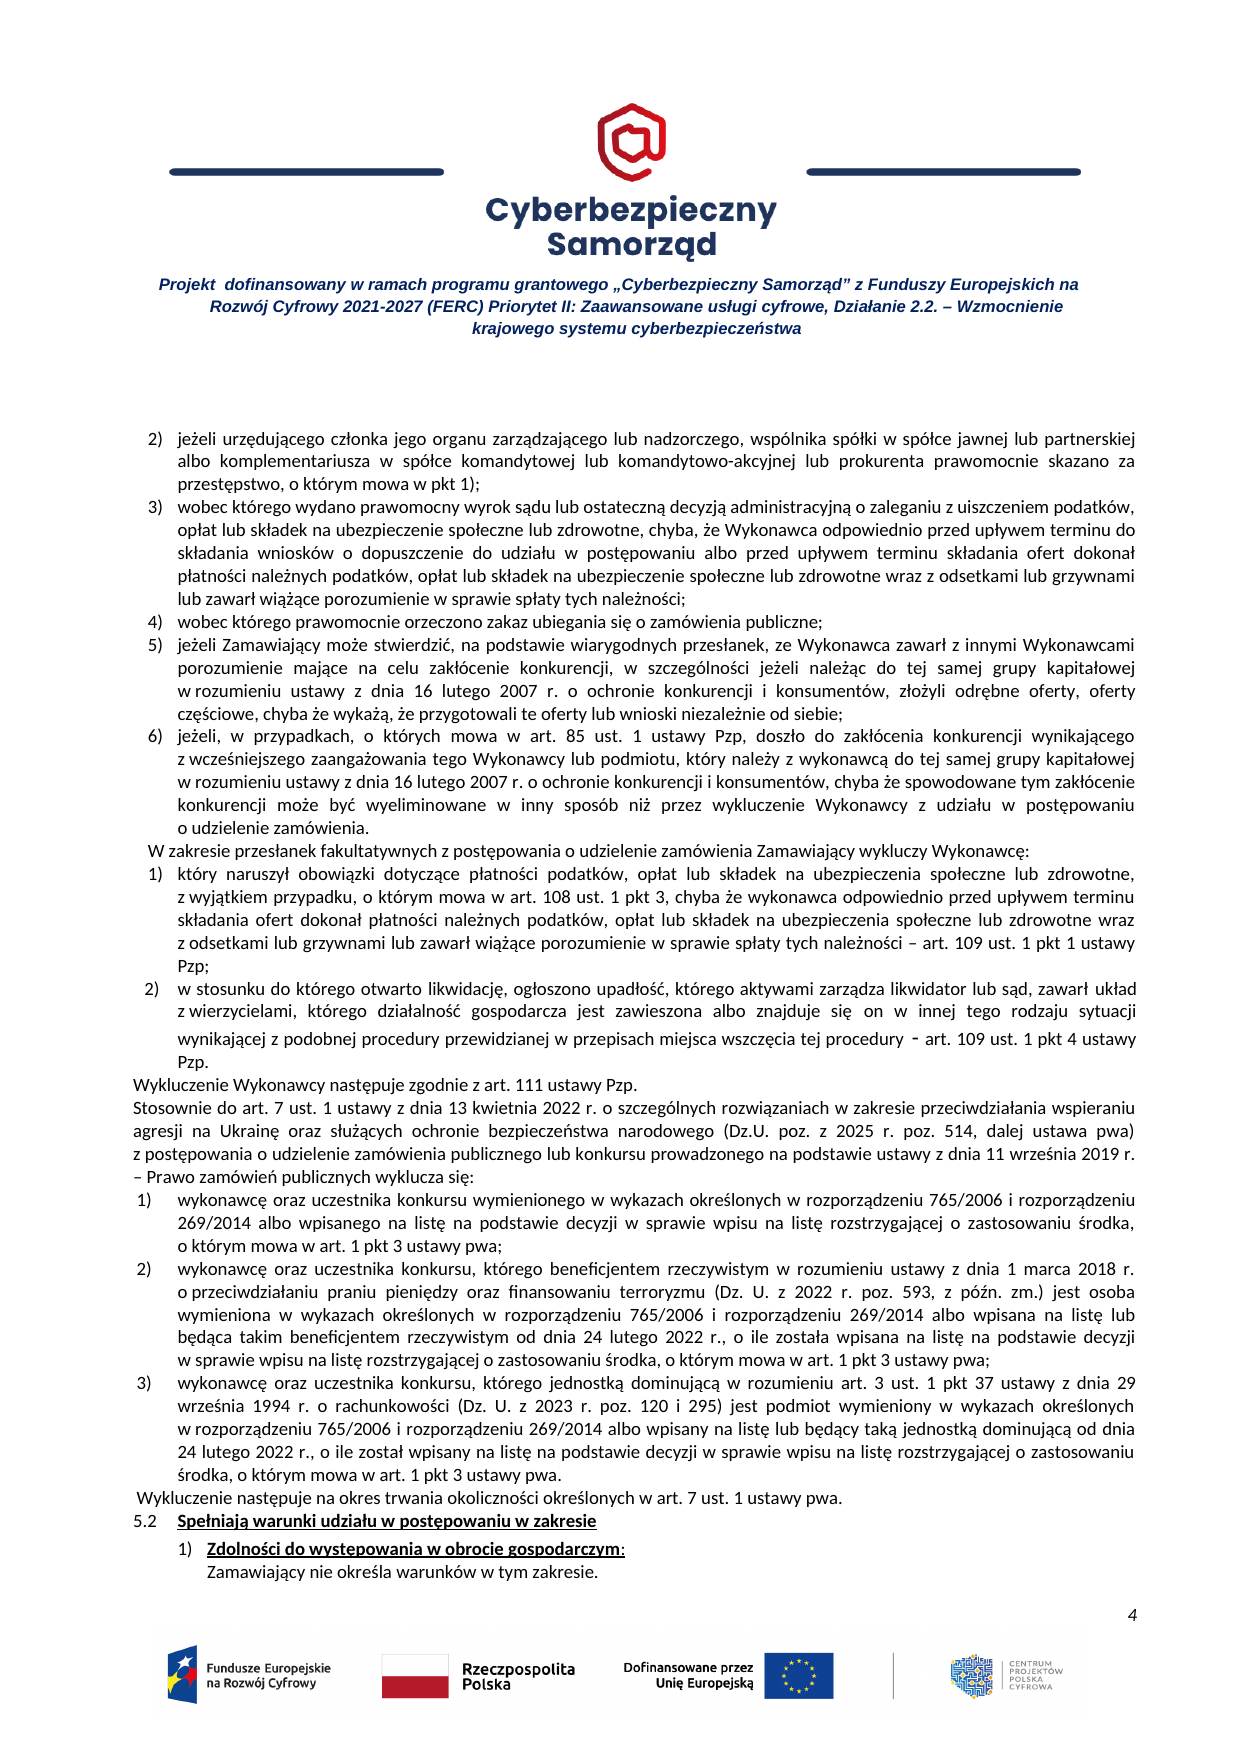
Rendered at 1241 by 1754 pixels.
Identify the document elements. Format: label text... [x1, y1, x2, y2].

text 1) wykonawcę oraz uczestnika konkursu wymienionego w wykazach określonych w rozporządzeniu 765/2006 i rozporządzeniu 269/2014 albo wpisanego na listę na podstawie decyzji w sprawie wpisu na listę rozstrzygającej o zastosowaniu środka, o którym mowa w art. 1 pkt 3 ustawy pwa; [136, 1188, 1137, 1257]
text Stosownie do art. 7 ust. 1 ustawy z dnia 13 kwietnia 2022 r. o szczególnych rozwiązaniach w zakresie przeciwdziałania wspieraniu agresji na Ukrainę oraz służących ochronie bezpieczeństwa narodowego (Dz.U. poz. z 2025 r. poz. 514, dalej ustawa pwa) z postępowania o udzielenie zamówienia publicznego lub konkursu prowadzonego na podstawie ustawy z dnia 11 września 2019 r. – Prawo zamówień publicznych wyklucza się: [133, 1096, 1137, 1188]
text Wykluczenie następuje na okres trwania okoliczności określonych w art. 7 ust. 1 ustawy pwa. [136, 1486, 1137, 1509]
list wobec którego prawomocnie orzeczono zakaz ubiegania się o zamówienia publiczne; [148, 610, 1137, 633]
list w stosunku do którego otwarto likwidację, ogłoszono upadłość, którego aktywami zarządza likwidator lub sąd, zawarł układ z wierzycielami, którego działalność gospodarcza jest zawieszona albo znajduje się on w innej tego rodzaju sytuacji wynikającej z podobnej procedury przewidzianej w przepisach miejsca wszczęcia tej procedury - art. 109 ust. 1 pkt 4 ustawy Pzp. [144, 977, 1137, 1073]
list wobec którego wydano prawomocny wyrok sądu lub ostateczną decyzją administracyjną o zaleganiu z uiszczeniem podatków, opłat lub składek na ubezpieczenie społeczne lub zdrowotne, chyba, że Wykonawca odpowiednio przed upływem terminu do składania wniosków o dopuszczenie do udziału w postępowaniu albo przed upływem terminu składania ofert dokonał płatności należnych podatków, opłat lub składek na ubezpieczenie społeczne lub zdrowotne wraz z odsetkami lub grzywnami lub zawarł wiążące porozumienie w sprawie spłaty tych należności; [148, 496, 1137, 610]
picture [169, 168, 444, 176]
text Wykluczenie Wykonawcy następuje zgodnie z art. 111 ustawy Pzp. [133, 1073, 1137, 1096]
text 3) wykonawcę oraz uczestnika konkursu, którego jednostką dominującą w rozumieniu art. 3 ust. 1 pkt 37 ustawy z dnia 29 września 1994 r. o rachunkowości (Dz. U. z 2023 r. poz. 120 i 295) jest podmiot wymieniony w wykazach określonych w rozporządzeniu 765/2006 i rozporządzeniu 269/2014 albo wpisany na listę lub będący taką jednostką dominującą od dnia 24 lutego 2022 r., o ile został wpisany na listę na podstawie decyzji w sprawie wpisu na listę rozstrzygającej o zastosowaniu środka, o którym mowa w art. 1 pkt 3 ustawy pwa. [136, 1371, 1137, 1486]
list Spełniają warunki udziału w postępowaniu w zakresie [133, 1509, 1137, 1532]
list który naruszył obowiązki dotyczące płatności podatków, opłat lub składek na ubezpieczenia społeczne lub zdrowotne, z wyjątkiem przypadku, o którym mowa w art. 108 ust. 1 pkt 3, chyba że wykonawca odpowiednio przed upływem terminu składania ofert dokonał płatności należnych podatków, opłat lub składek na ubezpieczenia społeczne lub zdrowotne wraz z odsetkami lub grzywnami lub zawarł wiążące porozumienie w sprawie spłaty tych należności – art. 109 ust. 1 pkt 1 ustawy Pzp; [148, 862, 1137, 977]
list jeżeli Zamawiający może stwierdzić, na podstawie wiarygodnych przesłanek, ze Wykonawca zawarł z innymi Wykonawcami porozumienie mające na celu zakłócenie konkurencji, w szczególności jeżeli należąc do tej samej grupy kapitałowej w rozumieniu ustawy z dnia 16 lutego 2007 r. o ochronie konkurencji i konsumentów, złożyli odrębne oferty, oferty częściowe, chyba że wykażą, że przygotowali te oferty lub wnioski niezależnie od siebie; [148, 633, 1137, 725]
text W zakresie przesłanek fakultatywnych z postępowania o udzielenie zamówienia Zamawiający wykluczy Wykonawcę: [148, 839, 1137, 862]
list jeżeli urzędującego członka jego organu zarządzającego lub nadzorczego, wspólnika spółki w spółce jawnej lub partnerskiej albo komplementariusza w spółce komandytowej lub komandytowo-akcyjnej lub prokurenta prawomocnie skazano za przestępstwo, o którym mowa w pkt 1); [148, 427, 1137, 496]
list Zdolności do występowania w obrocie gospodarczym: [177, 1537, 1137, 1560]
list jeżeli, w przypadkach, o których mowa w art. 85 ust. 1 ustawy Pzp, doszło do zakłócenia konkurencji wynikającego z wcześniejszego zaangażowania tego Wykonawcy lub podmiotu, który należy z wykonawcą do tej samej grupy kapitałowej w rozumieniu ustawy z dnia 16 lutego 2007 r. o ochronie konkurencji i konsumentów, chyba że spowodowane tym zakłócenie konkurencji może być wyeliminowane w inny sposób niż przez wykluczenie Wykonawcy z udziału w postępowaniu o udzielenie zamówienia. [148, 725, 1137, 839]
picture [806, 168, 1081, 176]
picture [148, 1625, 1092, 1723]
picture [486, 103, 777, 262]
text 2) wykonawcę oraz uczestnika konkursu, którego beneficjentem rzeczywistym w rozumieniu ustawy z dnia 1 marca 2018 r. o przeciwdziałaniu praniu pieniędzy oraz finansowaniu terroryzmu (Dz. U. z 2022 r. poz. 593, z późn. zm.) jest osoba wymieniona w wykazach określonych w rozporządzeniu 765/2006 i rozporządzeniu 269/2014 albo wpisana na listę lub będąca takim beneficjentem rzeczywistym od dnia 24 lutego 2022 r., o ile została wpisana na listę na podstawie decyzji w sprawie wpisu na listę rozstrzygającej o zastosowaniu środka, o którym mowa w art. 1 pkt 3 ustawy pwa; [136, 1257, 1137, 1371]
text Zamawiający nie określa warunków w tym zakresie. [166, 1560, 1137, 1583]
